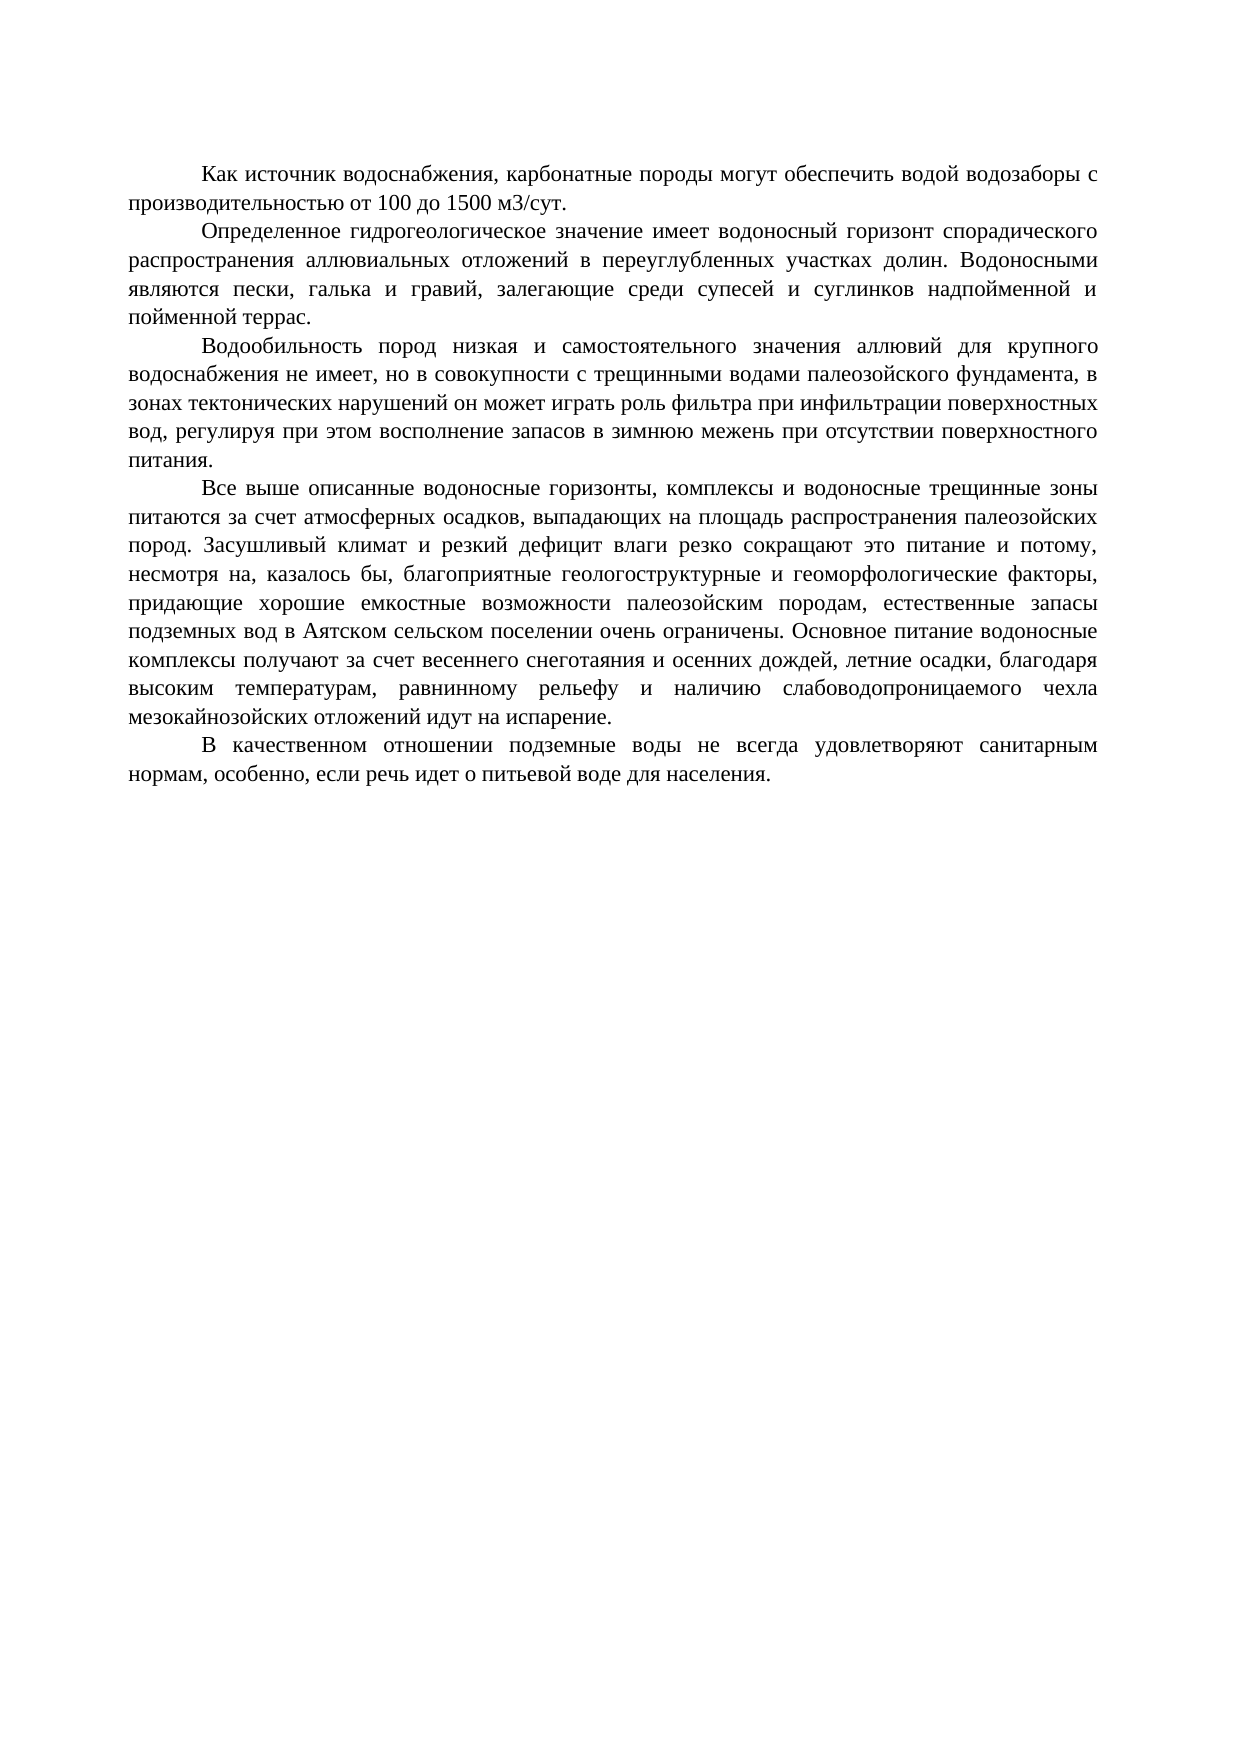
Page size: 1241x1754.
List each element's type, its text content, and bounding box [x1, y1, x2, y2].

text Все выше описанные водоносные горизонты, комплексы и водоносные трещинные зоны питаются за счет атмосферных осадков, выпадающих на площадь распространения палеозойских пород. Засушливый климат и резкий дефицит влаги резко сокращают это питание и потому, несмотря на, казалось бы, благоприятные геологоструктурные и геоморфологические факторы, придающие хорошие емкостные возможности палеозойским породам, естественные запасы подземных вод в Аятском сельском поселении очень ограничены. Основное питание водоносные комплексы получают за счет весеннего снеготаяния и осенних дождей, летние осадки, благодаря высоким температурам, равнинному рельефу и наличию слабоводопроницаемого чехла мезокайнозойских отложений идут на испарение. [128, 473, 1099, 730]
text Как источник водоснабжения, карбонатные породы могут обеспечить водой водозаборы с производительностью от 100 до 1500 м3/сут. [128, 159, 1099, 216]
text В качественном отношении подземные воды не всегда удовлетворяют санитарным нормам, особенно, если речь идет о питьевой воде для населения. [128, 730, 1099, 787]
text Водообильность пород низкая и самостоятельного значения аллювий для крупного водоснабжения не имеет, но в совокупности с трещинными водами палеозойского фундамента, в зонах тектонических нарушений он может играть роль фильтра при инфильтрации поверхностных вод, регулируя при этом восполнение запасов в зимнюю межень при отсутствии поверхностного питания. [128, 330, 1099, 473]
text Определенное гидрогеологическое значение имеет водоносный горизонт спорадического распространения аллювиальных отложений в переуглубленных участках долин. Водоносными являются пески, галька и гравий, залегающие среди супесей и суглинков надпойменной и пойменной террас. [128, 216, 1099, 330]
